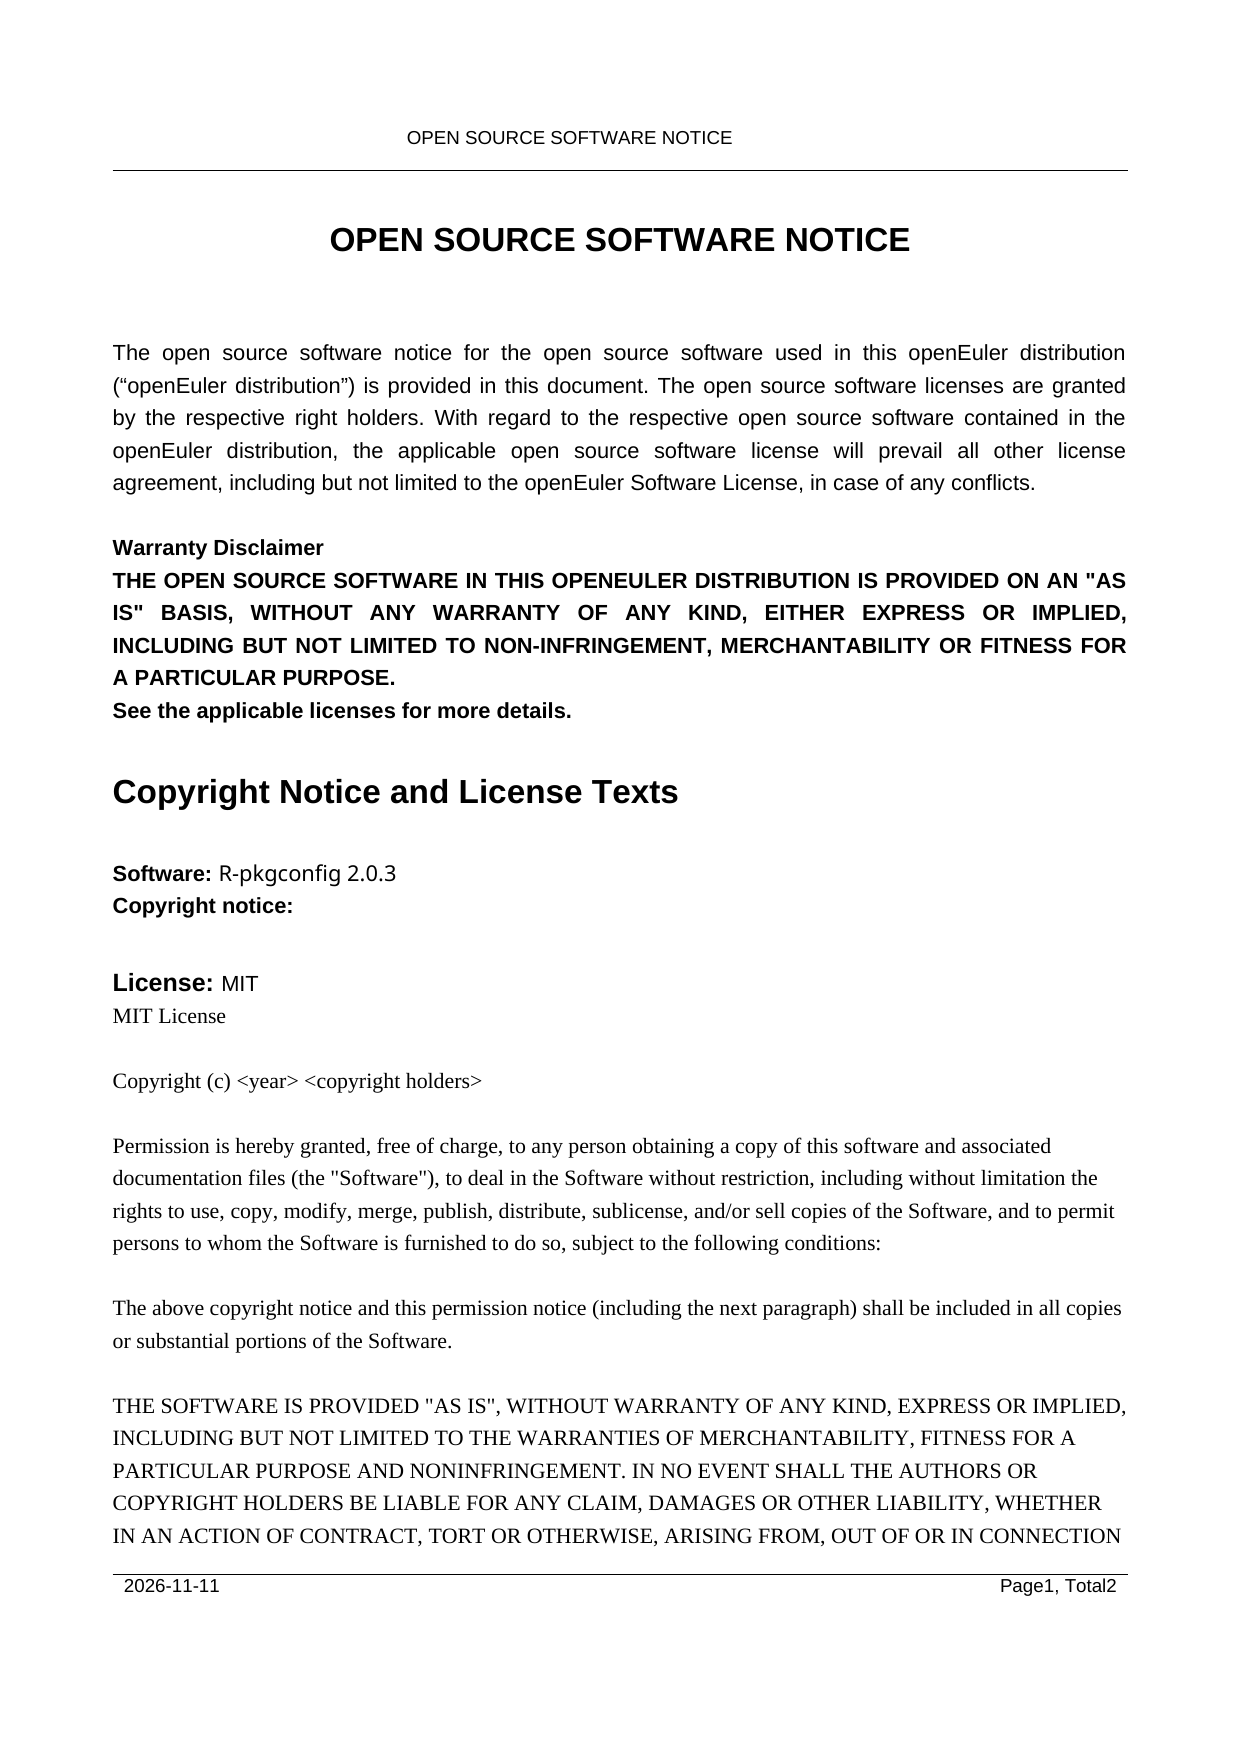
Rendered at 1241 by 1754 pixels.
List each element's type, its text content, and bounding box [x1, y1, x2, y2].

text OPEN SOURCE SOFTWARE NOTICE [112, 206, 1128, 271]
title Software: R-pkgconfig 2.0.3 [112, 856, 1128, 889]
text THE OPEN SOURCE SOFTWARE IN THIS OPENEULER DISTRIBUTION IS PROVIDED ON AN "AS IS" BASIS, WITHOUT ANY WARRANTY OF ANY KIND, EITHER EXPRESS OR IMPLIED, INCLUDING BUT NOT LIMITED TO NON-INFRINGEMENT, MERCHANTABILITY OR FITNESS FOR A PARTICULAR PURPOSE. See the applicable licenses for more details. [112, 564, 1128, 726]
text Copyright notice: [112, 889, 1128, 921]
text The open source software notice for the open source software used in this openEuler distribution (“openEuler distribution”) is provided in this document. The open source software licenses are granted by the respective right holders. With regard to the respective open source software contained in the openEuler distribution, the applicable open source software license will prevail all other license agreement, including but not limited to the openEuler Software License, in case of any conflicts. [112, 336, 1128, 499]
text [112, 999, 1128, 1551]
text License: MIT [112, 966, 1128, 999]
text Warranty Disclaimer [112, 531, 1128, 564]
text Copyright Notice and License Texts [112, 759, 1128, 824]
